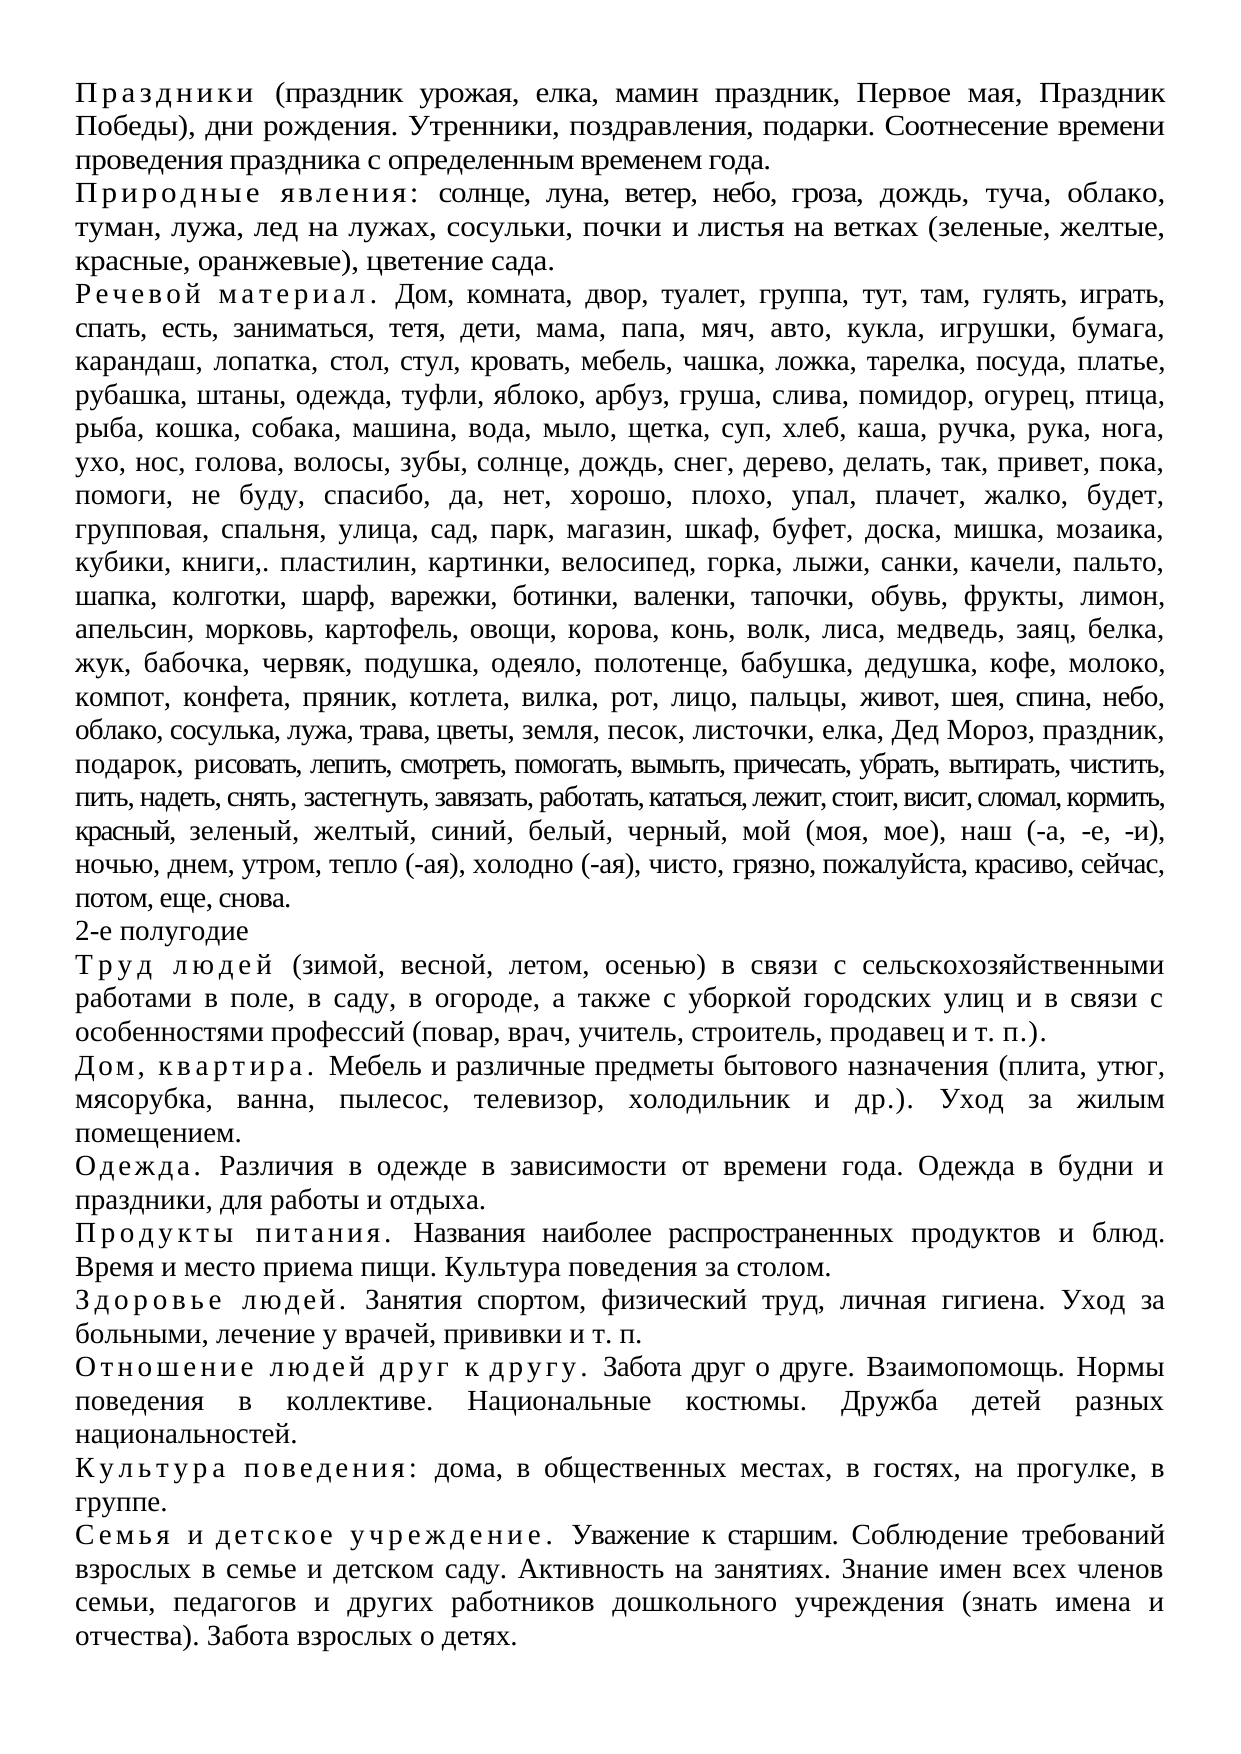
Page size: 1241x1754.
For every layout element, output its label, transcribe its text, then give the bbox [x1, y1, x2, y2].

text Одежда. Различия в одежде в зависимости от времени года. Одежда в будни и праздники, для работы и отдыха. [75, 1148, 1165, 1215]
text Продукты питания. Названия наиболее распространенных продуктов и блюд. Время и место приема пищи. Культура поведения за столом. [75, 1215, 1165, 1282]
text Речевой материал. Дом, комната, двор, туалет, группа, тут, там, гулять, играть, спать, есть, заниматься, тетя, дети, мама, папа, мяч, авто, кукла, игрушки, бумага, карандаш, лопатка, стол, стул, кровать, мебель, чашка, ложка, тарелка, посуда, платье, рубашка, штаны, одежда, туфли, яблоко, арбуз, груша, слива, помидор, огурец, птица, рыба, кошка, собака, машина, вода, мыло, щетка, суп, хлеб, каша, ручка, рука, нога, ухо, нос, голова, волосы, зубы, солнце, дождь, снег, дерево, делать, так, привет, пока, помоги, не буду, спасибо, да, нет, хорошо, плохо, упал, плачет, жалко, будет, групповая, спальня, улица, сад, парк, магазин, шкаф, буфет, доска, мишка, мозаика, кубики, книги,. пластилин, картинки, велосипед, горка, лыжи, санки, качели, пальто, шапка, колготки, шарф, варежки, ботинки, валенки, тапочки, обувь, фрукты, лимон, апельсин, морковь, картофель, овощи, корова, конь, волк, лиса, медведь, заяц, белка, жук, бабочка, червяк, подушка, одеяло, полотенце, бабушка, дедушка, кофе, молоко, компот, конфета, пряник, котлета, вилка, рот, лицо, пальцы, живот, шея, спина, небо, облако, сосулька, лужа, трава, цветы, земля, песок, листочки, елка, Дед Мороз, праздник, подарок, рисовать, лепить, смотреть, помогать, вымыть, причесать, убрать, вытирать, чистить, пить, надеть, снять, застегнуть, завязать, работать, кататься, лежит, стоит, висит, сломал, кормить, красный, зеленый, желтый, синий, белый, черный, мой (моя, мое), наш (-а, -е, -и), ночью, днем, утром, тепло (-ая), холодно (-ая), чисто, грязно, пожалуйста, красиво, сейчас, потом, еще, снова. [75, 276, 1165, 913]
text Праздники (праздник урожая, елка, мамин праздник, Первое мая, Праздник Победы), дни рождения. Утренники, поздравления, подарки. Соотнесение времени проведения праздника с определенным временем года. [75, 75, 1165, 176]
text 2-е полугодие [75, 913, 1165, 947]
text Труд людей (зимой, весной, летом, осенью) в связи с сельскохозяйственными работами в поле, в саду, в огороде, а также с уборкой городских улиц и в связи с особенностями профессий (повар, врач, учитель, строитель, продавец и т. п.). [75, 947, 1165, 1048]
text Дом, квартира. Мебель и различные предметы бытового назначения (плита, утюг, мясорубка, ванна, пылесос, телевизор, холодильник и др.). Уход за жилым помещением. [75, 1048, 1165, 1148]
text Культура поведения: дома, в общественных местах, в гостях, на прогулке, в группе. [75, 1450, 1165, 1517]
text Отношение людей друг к другу. Забота друг о друге. Взаимопомощь. Нормы поведения в коллективе. Национальные костюмы. Дружба детей разных национальностей. [75, 1349, 1165, 1450]
text Семья и детское учреждение. Уважение к старшим. Соблюдение требований взрослых в семье и детском саду. Активность на занятиях. Знание имен всех членов семьи, педагогов и других работников дошкольного учреждения (знать имена и отчества). Забота взрослых о детях. [75, 1517, 1165, 1651]
text Здоровье людей. Занятия спортом, физический труд, личная гигиена. Уход за больными, лечение у врачей, прививки и т. п. [75, 1282, 1165, 1349]
text Природные явления: солнце, луна, ветер, небо, гроза, дождь, туча, облако, туман, лужа, лед на лужах, сосульки, почки и листья на ветках (зеленые, желтые, красные, оранжевые), цветение сада. [75, 176, 1165, 276]
